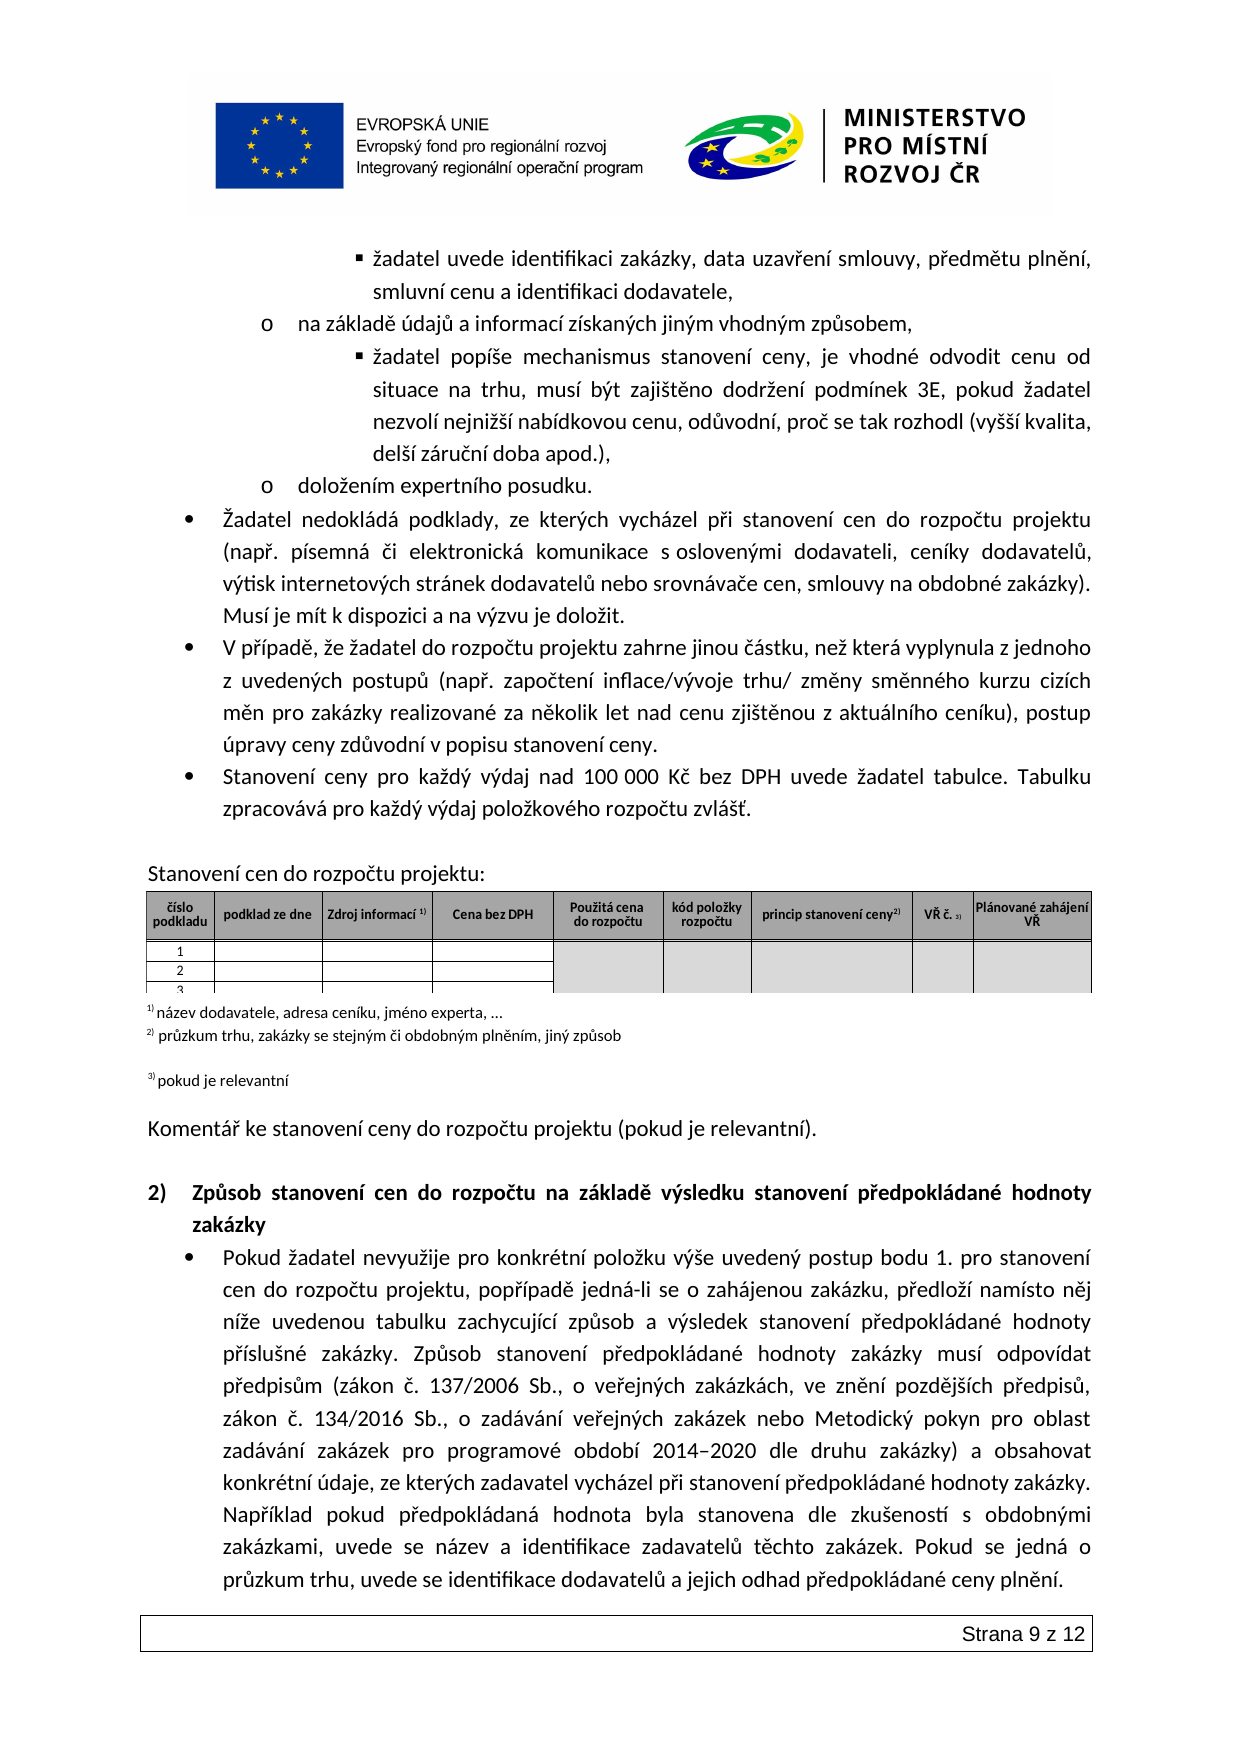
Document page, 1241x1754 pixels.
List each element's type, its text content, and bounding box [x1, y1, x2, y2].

list 1) název dodavatele, adresa ceníku, jméno experta, … [146, 1002, 1093, 1023]
list žadatel popíše mechanismus stanovení ceny, je vhodné odvodit cenu od situace na trhu, musí být zajištěno dodržení podmínek 3E, pokud žadatel nezvolí nejnižší nabídkovou cenu, odůvodní, proč se tak rozhodl (vyšší kvalita, delší záruční doba apod.), [354, 342, 1093, 467]
picture [187, 73, 1053, 217]
list Stanovení cen do rozpočtu projektu: [148, 859, 1093, 887]
list žadatel uvede identifikaci zakázky, data uzavření smlouvy, předmětu plnění, smluvní cenu a identifikaci dodavatele, [354, 244, 1093, 305]
list na základě údajů a informací získaných jiným vhodným způsobem, [260, 309, 1093, 338]
list Stanovení ceny pro každý výdaj nad 100 000 Kč bez DPH uvede žadatel tabulce. Tabulku zpracovává pro každý výdaj položkového rozpočtu zvlášť. [185, 762, 1093, 822]
text 3) pokud je relevantní [148, 1070, 1093, 1090]
list 2) průzkum trhu, zakázky se stejným či obdobným plněním, jiný způsob [146, 1026, 1093, 1046]
list Komentář ke stanovení ceny do rozpočtu projektu (pokud je relevantní). [148, 1114, 1093, 1142]
list Způsob stanovení cen do rozpočtu na základě výsledku stanovení předpokládané hodnoty zakázky [148, 1178, 1093, 1239]
list Pokud žadatel nevyužije pro konkrétní položku výše uvedený postup bodu 1. pro stanovení cen do rozpočtu projektu, popřípadě jedná-li se o zahájenou zakázku, předloží namísto něj níže uvedenou tabulku zachycující způsob a výsledek stanovení předpokládané hodnoty příslušné zakázky. Způsob stanovení předpokládané hodnoty zakázky musí odpovídat předpisům (zákon č. 137/2006 Sb., o veřejných zakázkách, ve znění pozdějších předpisů, zákon č. 134/2016 Sb., o zadávání veřejných zakázek nebo Metodický pokyn pro oblast zadávání zakázek pro programové období 2014–2020 dle druhu zakázky) a obsahovat konkrétní údaje, ze kterých zadavatel vycházel při stanovení předpokládané hodnoty zakázky. Například pokud předpokládaná hodnota byla stanovena dle zkušeností s obdobnými zakázkami, uvede se název a identifikace zadavatelů těchto zakázek. Pokud se jedná o průzkum trhu, uvede se identifikace dodavatelů a jejich odhad předpokládané ceny plnění. [185, 1243, 1093, 1593]
list Žadatel nedokládá podklady, ze kterých vycházel při stanovení cen do rozpočtu projektu (např. písemná či elektronická komunikace s oslovenými dodavateli, ceníky dodavatelů, výtisk internetových stránek dodavatelů nebo srovnávače cen, smlouvy na obdobné zakázky). Musí je mít k dispozici a na výzvu je doložit. [185, 505, 1093, 629]
list V případě, že žadatel do rozpočtu projektu zahrne jinou částku, než která vyplynula z jednoho z uvedených postupů (např. započtení inflace/vývoje trhu/ změny směnného kurzu cizích měn pro zakázky realizované za několik let nad cenu zjištěnou z aktuálního ceníku), postup úpravy ceny zdůvodní v popisu stanovení ceny. [185, 633, 1093, 758]
list doložením expertního posudku. [260, 471, 1093, 500]
